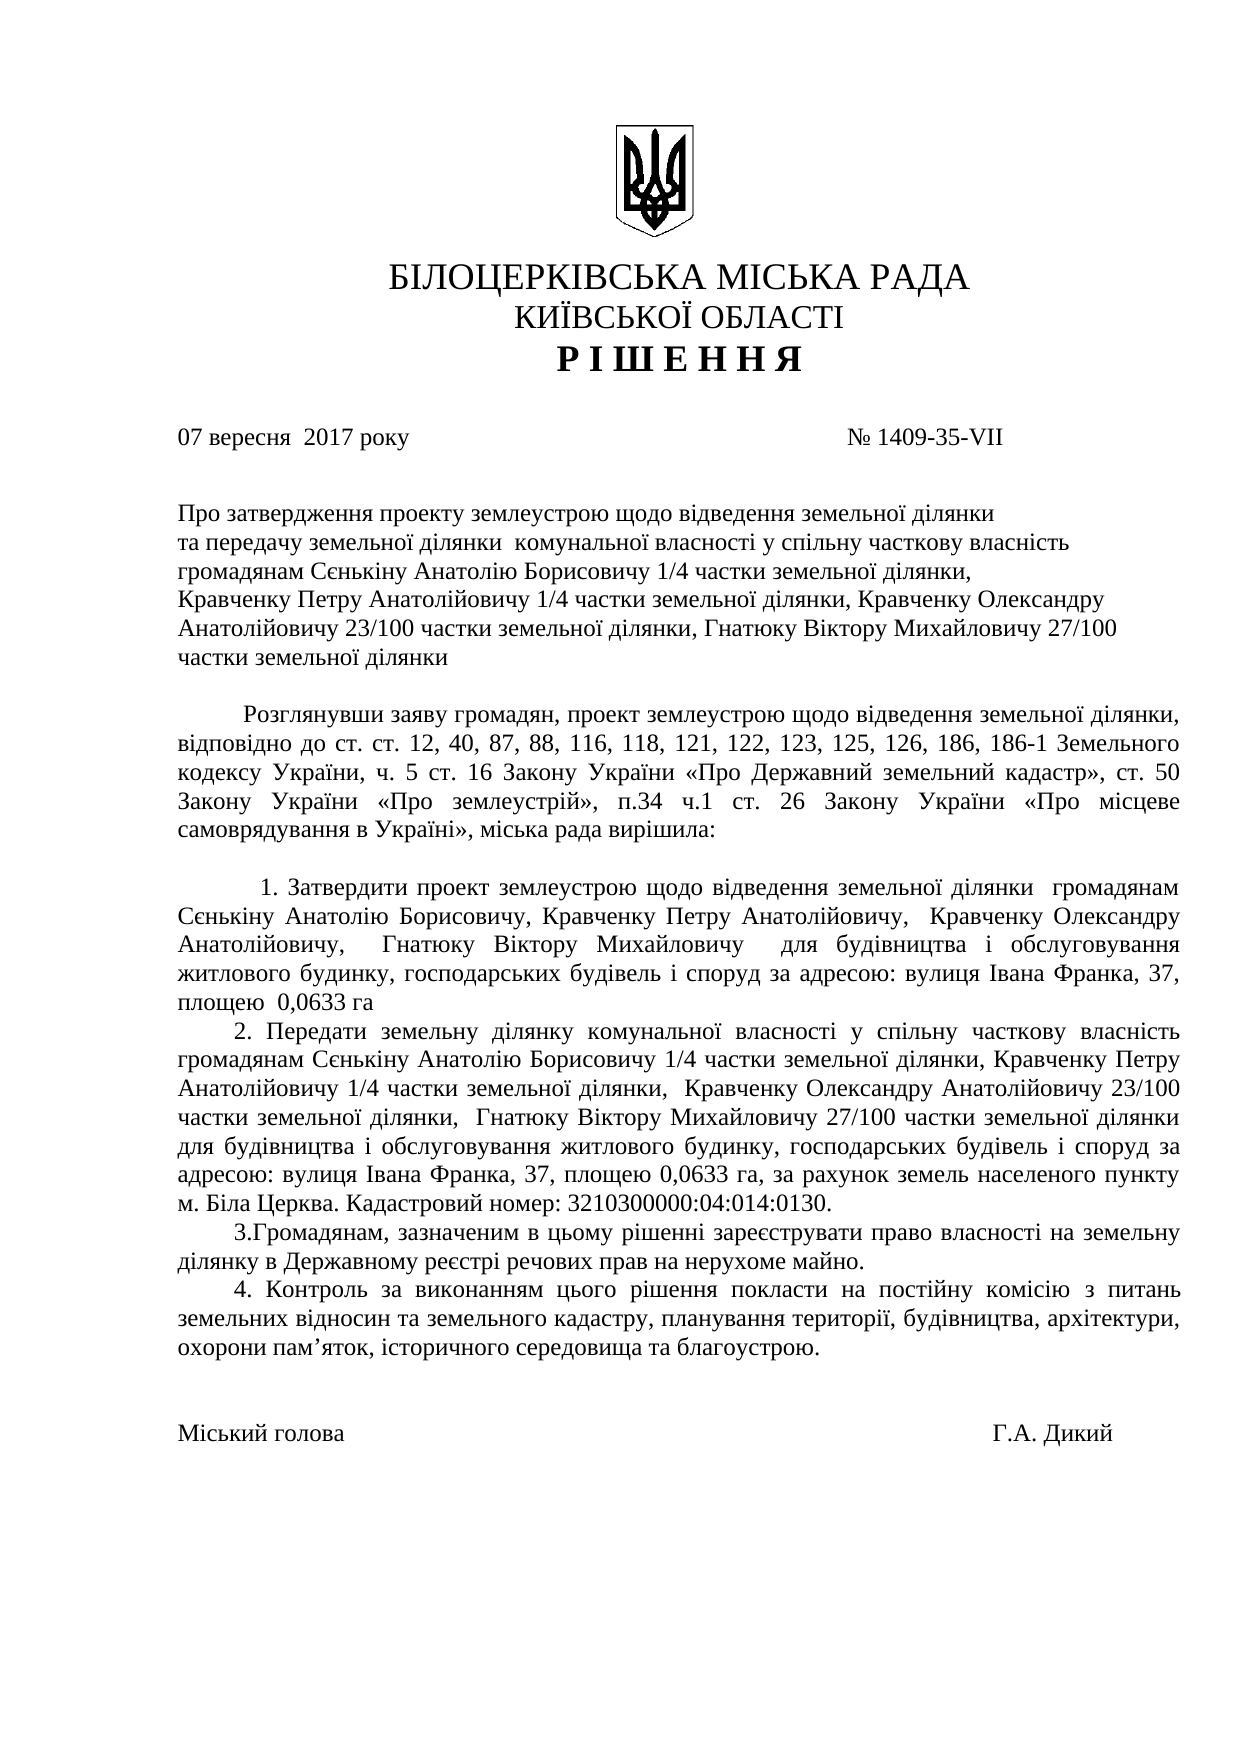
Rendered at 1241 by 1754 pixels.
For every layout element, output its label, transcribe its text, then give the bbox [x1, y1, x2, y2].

text Міський голова Г.А. Дикий [177, 1418, 1181, 1447]
text 07 вересня 2017 року № 1409-35-VII [177, 422, 1181, 451]
text 3.Громадянам, зазначеним в цьому рішенні зареєструвати право власності на земельну ділянку в Державному реєстрі речових прав на нерухоме майно. [177, 1217, 1181, 1274]
text Кравченку Петру Анатолійовичу 1/4 частки земельної ділянки, Кравченку Олександру Анатолійовичу 23/100 частки земельної ділянки, Гнатюку Віктору Михайловичу 27/100 частки земельної ділянки [177, 584, 1181, 671]
text Про затвердження проекту землеустрою щодо відведення земельної ділянки [177, 498, 1181, 527]
text КИЇВСЬКОЇ ОБЛАСТІ [177, 298, 1181, 336]
text 1. Затвердити проект землеустрою щодо відведення земельної ділянки громадянам Сєнькіну Анатолію Борисовичу, Кравченку Петру Анатолійовичу, Кравченку Олександру Анатолійовичу, Гнатюку Віктору Михайловичу для будівництва і обслуговування житлового будинку, господарських будівель і споруд за адресою: вулиця Івана Франка, 37, площею 0,0633 га [177, 872, 1181, 1016]
text Розглянувши заяву громадян, проект землеустрою щодо відведення земельної ділянки, відповідно до ст. ст. 12, 40, 87, 88, 116, 118, 121, 122, 123, 125, 126, 186, 186-1 Земельного кодексу України, ч. 5 ст. 16 Закону України «Про Державний земельний кадастр», ст. 50 Закону України «Про землеустрій», п.34 ч.1 ст. 26 Закону України «Про місцеве самоврядування в Україні», міська рада вирішила: [177, 699, 1181, 843]
text БІЛОЦЕРКІВСЬКА МІСЬКА РАДА [177, 255, 1181, 298]
text 2. Передати земельну ділянку комунальної власності у спільну часткову власність громадянам Сєнькіну Анатолію Борисовичу 1/4 частки земельної ділянки, Кравченку Петру Анатолійовичу 1/4 частки земельної ділянки, Кравченку Олександру Анатолійовичу 23/100 частки земельної ділянки, Гнатюку Віктору Михайловичу 27/100 частки земельної ділянки для будівництва і обслуговування житлового будинку, господарських будівель і споруд за адресою: вулиця Івана Франка, 37, площею 0,0633 га, за рахунок земель населеного пункту м. Біла Церква. Кадастровий номер: 3210300000:04:014:0130. [177, 1016, 1181, 1217]
text Р І Ш Е Н Н Я [177, 336, 1181, 379]
text 4. Контроль за виконанням цього рішення покласти на постійну комісію з питань земельних відносин та земельного кадастру, планування території, будівництва, архітектури, охорони пам’яток, історичного середовища та благоустрою. [177, 1274, 1181, 1361]
text громадянам Сєнькіну Анатолію Борисовичу 1/4 частки земельної ділянки, [177, 556, 1181, 584]
picture [610, 118, 704, 245]
text та передачу земельної ділянки комунальної власності у спільну часткову власність [177, 527, 1181, 556]
